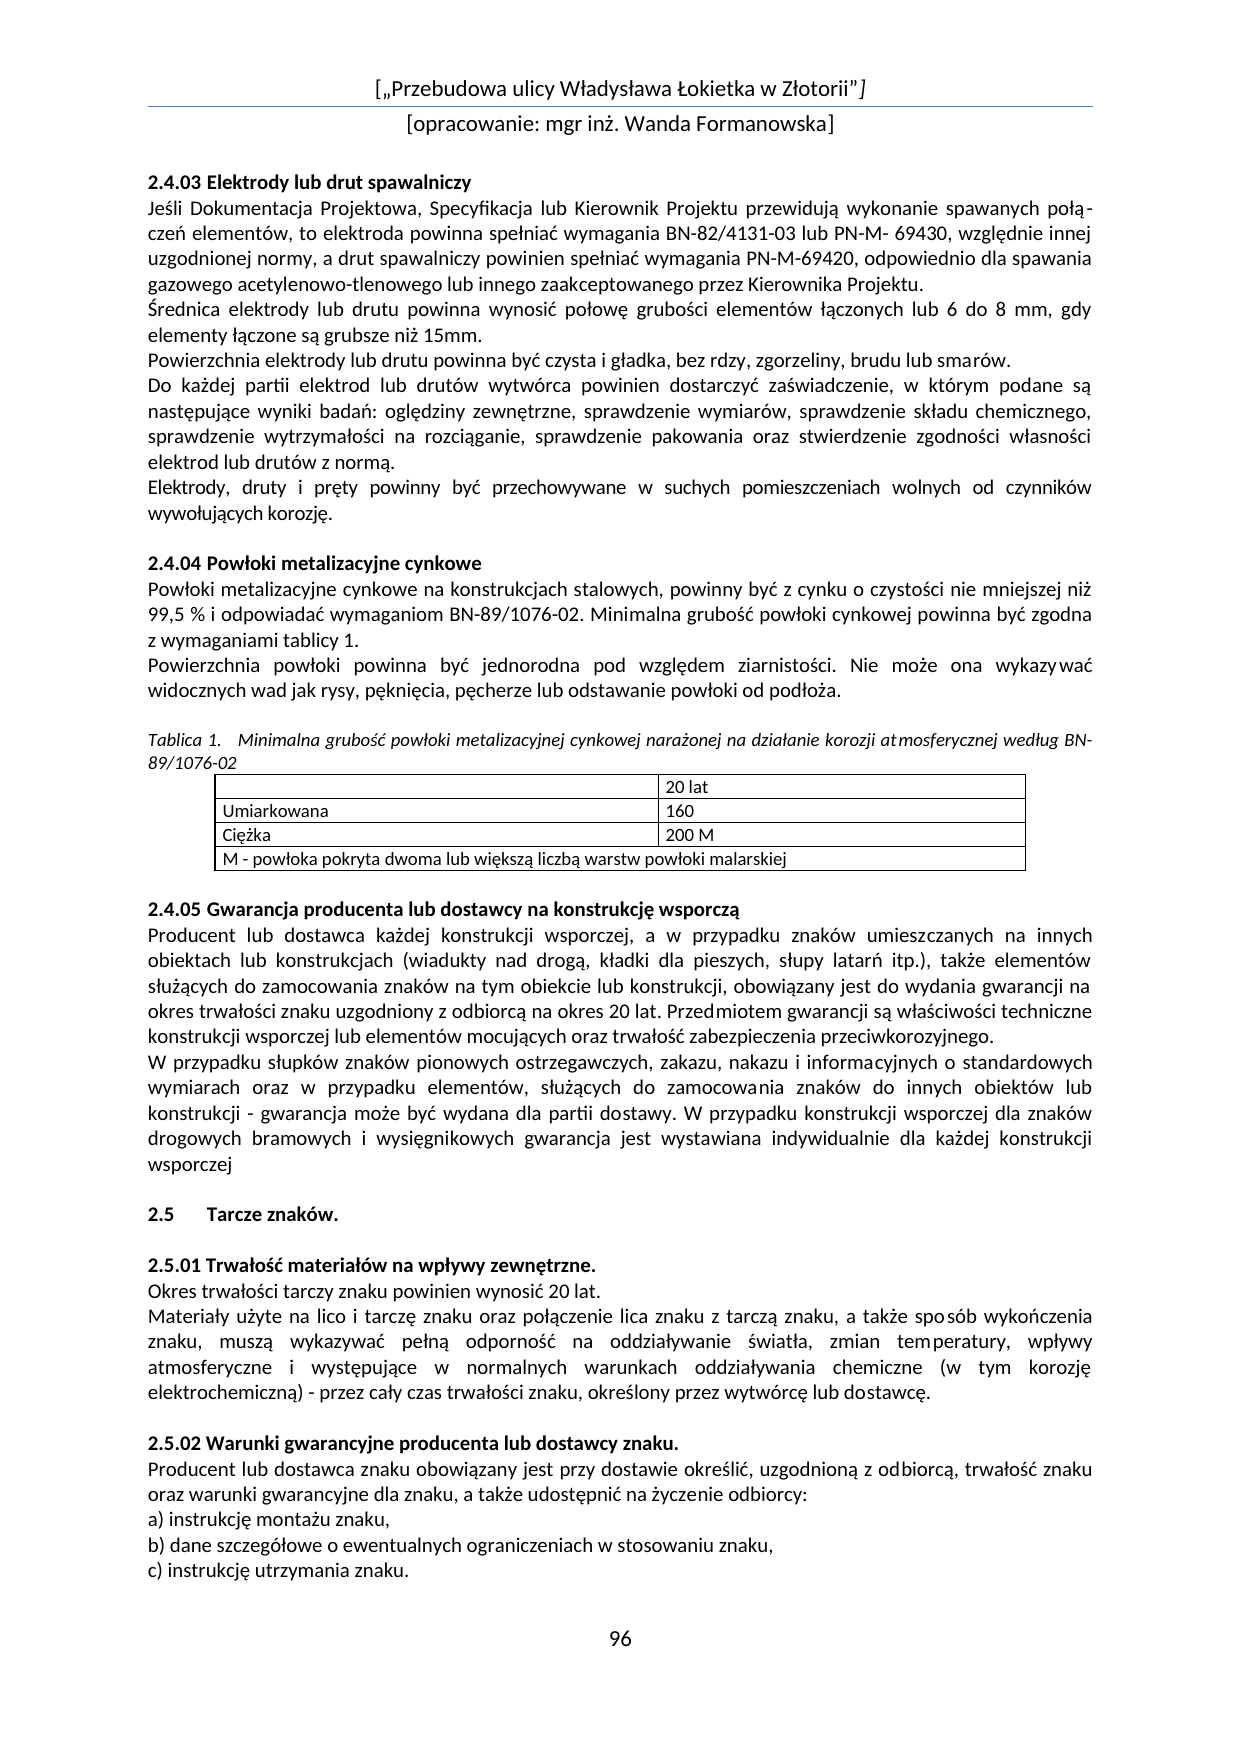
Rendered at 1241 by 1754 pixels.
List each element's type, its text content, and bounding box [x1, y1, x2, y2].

text Jeśli Dokumentacja Projektowa, Specyfikacja lub Kierownik Projektu przewidują wykonanie spawanych połączeń elementów, to elektroda powinna spełniać wymagania BN-82/4131-03 lub PN-M- 69430, względnie innej uzgodnionej normy, a drut spawalniczy powinien spełniać wymagania PN-M-69420, odpowiednio dla spawania gazowego acetylenowo-tlenowego lub innego zaakceptowanego przez Kierownika Projektu. [148, 195, 1093, 296]
text a) instrukcję montażu znaku, [148, 1507, 1093, 1532]
text 2.5.01 Trwałość materiałów na wpływy zewnętrzne. [148, 1252, 1093, 1278]
text Materiały użyte na lico i tarczę znaku oraz połączenie lica znaku z tarczą znaku, a także sposób wykończenia znaku, muszą wykazywać pełną odporność na oddziaływanie światła, zmian temperatury, wpływy atmosferyczne i występujące w normalnych warunkach oddziaływania chemiczne (w tym korozję elektrochemiczną) - przez cały czas trwałości znaku, określony przez wytwórcę lub dostawcę. [148, 1303, 1093, 1405]
text Do każdej partii elektrod lub drutów wytwórca powinien dostarczyć zaświadczenie, w którym podane są następujące wyniki badań: oględziny zewnętrzne, sprawdzenie wymiarów, sprawdzenie składu chemicznego, sprawdzenie wytrzymałości na rozciąganie, sprawdzenie pakowania oraz stwierdzenie zgodności własności elektrod lub drutów z normą. [148, 373, 1093, 474]
text 2.4.05 Gwarancja producenta lub dostawcy na konstrukcję wsporczą [148, 897, 1093, 922]
text Powłoki metalizacyjne cynkowe na konstrukcjach stalowych, powinny być z cynku o czystości nie mniejszej niż 99,5 % i odpowiadać wymaganiom BN-89/1076-02. Minimalna grubość powłoki cynkowej powinna być zgodna z wymaganiami tablicy 1. [148, 576, 1093, 652]
text 2.5 Tarcze znaków. [148, 1202, 1093, 1227]
text Producent lub dostawca znaku obowiązany jest przy dostawie określić, uzgodnioną z odbiorcą, trwałość znaku oraz warunki gwarancyjne dla znaku, a także udostępnić na życzenie odbiorcy: [148, 1456, 1093, 1507]
text Powierzchnia powłoki powinna być jednorodna pod względem ziarnistości. Nie może ona wykazywać widocznych wad jak rysy, pęknięcia, pęcherze lub odstawanie powłoki od podłoża. [148, 652, 1093, 703]
text Tablica 1. Minimalna grubość powłoki metalizacyjnej cynkowej narażonej na działanie korozji atmosferycznej według BN-89/1076-02 [148, 728, 1093, 774]
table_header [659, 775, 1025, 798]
text Średnica elektrody lub drutu powinna wynosić połowę grubości elementów łączonych lub 6 do 8 mm, gdy elementy łączone są grubsze niż 15mm. [148, 296, 1093, 347]
text Okres trwałości tarczy znaku powinien wynosić 20 lat. [148, 1278, 1093, 1303]
text 2.4.04 Powłoki metalizacyjne cynkowe [148, 551, 1093, 576]
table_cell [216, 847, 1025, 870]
text Producent lub dostawca każdej konstrukcji wsporczej, a w przypadku znaków umieszczanych na innych obiektach lub konstrukcjach (wiadukty nad drogą, kładki dla pieszych, słupy latarń itp.), także elementów służących do zamocowania znaków na tym obiekcie lub konstrukcji, obowiązany jest do wydania gwarancji na okres trwałości znaku uzgodniony z odbiorcą na okres 20 lat. Przedmiotem gwarancji są właściwości techniczne konstrukcji wsporczej lub elementów mocujących oraz trwałość zabezpieczenia przeciwkorozyjnego. [148, 922, 1093, 1049]
text Elektrody, druty i pręty powinny być przechowywane w suchych pomieszczeniach wolnych od czynników wywołujących korozję. [148, 474, 1093, 525]
text Powierzchnia elektrody lub drutu powinna być czysta i gładka, bez rdzy, zgorzeliny, brudu lub smarów. [148, 347, 1093, 373]
text 2.5.02 Warunki gwarancyjne producenta lub dostawcy znaku. [148, 1430, 1093, 1456]
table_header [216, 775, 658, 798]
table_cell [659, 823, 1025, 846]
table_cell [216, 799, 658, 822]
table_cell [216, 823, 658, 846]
text 2.4.03 Elektrody lub drut spawalniczy [148, 169, 1093, 195]
text b) dane szczegółowe o ewentualnych ograniczeniach w stosowaniu znaku, [148, 1532, 1093, 1557]
text W przypadku słupków znaków pionowych ostrzegawczych, zakazu, nakazu i informacyjnych o standardowych wymiarach oraz w przypadku elementów, służących do zamocowania znaków do innych obiektów lub konstrukcji - gwarancja może być wydana dla partii dostawy. W przypadku konstrukcji wsporczej dla znaków drogowych bramowych i wysięgnikowych gwarancja jest wystawiana indywidualnie dla każdej konstrukcji wsporczej [148, 1049, 1093, 1176]
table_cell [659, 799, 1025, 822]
text c) instrukcję utrzymania znaku. [148, 1557, 1093, 1583]
